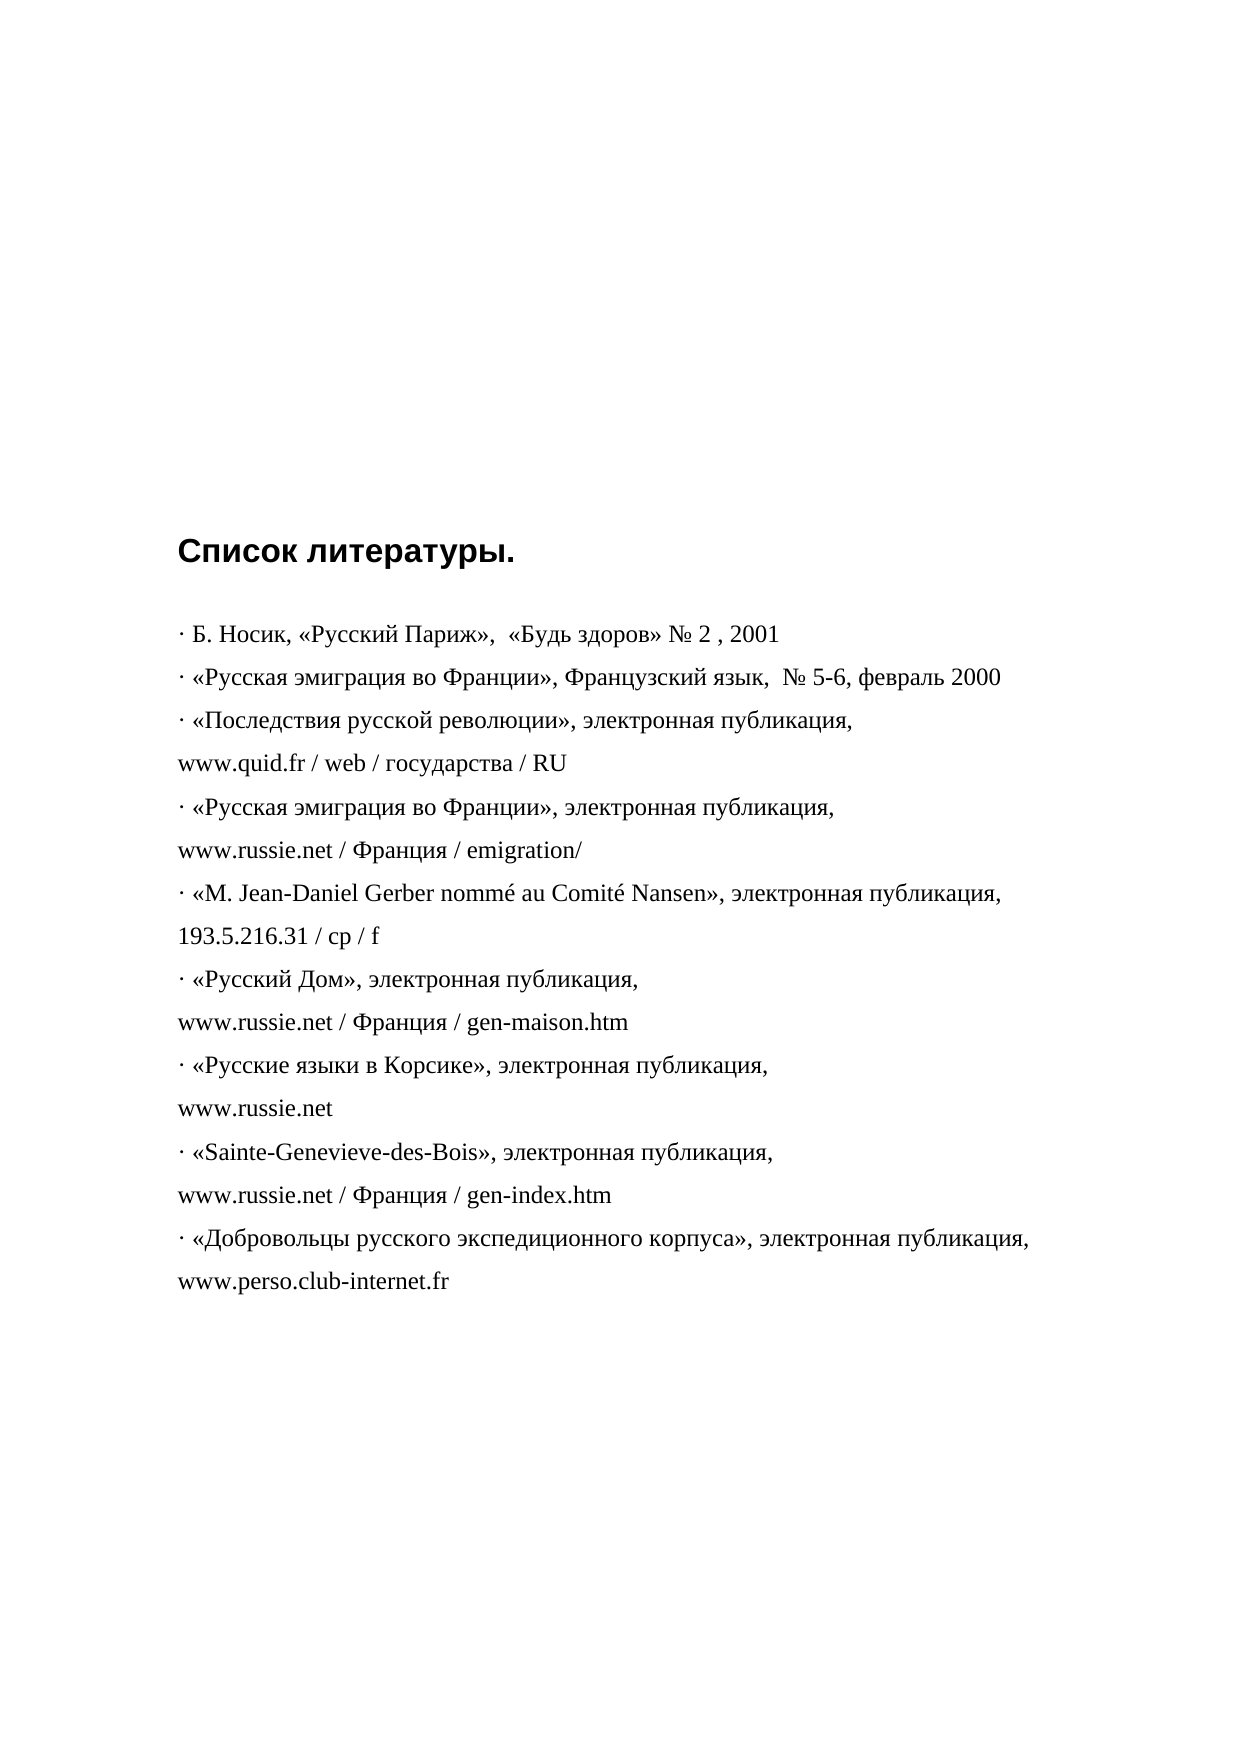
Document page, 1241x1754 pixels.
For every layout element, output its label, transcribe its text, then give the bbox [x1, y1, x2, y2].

text 193.5.216.31 / cp / f [177, 921, 1125, 950]
text · Б. Носик, «Русский Париж», «Будь здоров» № 2 , 2001 [177, 619, 1125, 648]
subtitle Список литературы. [177, 531, 1125, 570]
text · «Sainte-Genevieve-des-Bois», электронная публикация, [177, 1137, 1125, 1165]
text · «M. Jean-Daniel Gerber nommé au Comité Nansen», электронная публикация, [177, 878, 1125, 907]
text www.russie.net / Франция / gen-maison.htm [177, 1007, 1125, 1036]
text · «Русские языки в Корсике», электронная публикация, [177, 1050, 1125, 1079]
text · «Последствия русской революции», электронная публикация, [177, 705, 1125, 734]
text www.russie.net [177, 1093, 1125, 1122]
text www.perso.club-internet.fr [177, 1266, 1125, 1295]
text · «Русский Дом», электронная публикация, [177, 964, 1125, 993]
text www.quid.fr / web / государства / RU [177, 748, 1125, 777]
text www.russie.net / Франция / gen-index.htm [177, 1180, 1125, 1208]
text · «Русская эмиграция во Франции», Французский язык, № 5-6, февраль 2000 [177, 662, 1125, 691]
text www.russie.net / Франция / emigration/ [177, 835, 1125, 863]
text · «Добровольцы русского экспедиционного корпуса», электронная публикация, [177, 1223, 1125, 1252]
text · «Русская эмиграция во Франции», электронная публикация, [177, 792, 1125, 820]
